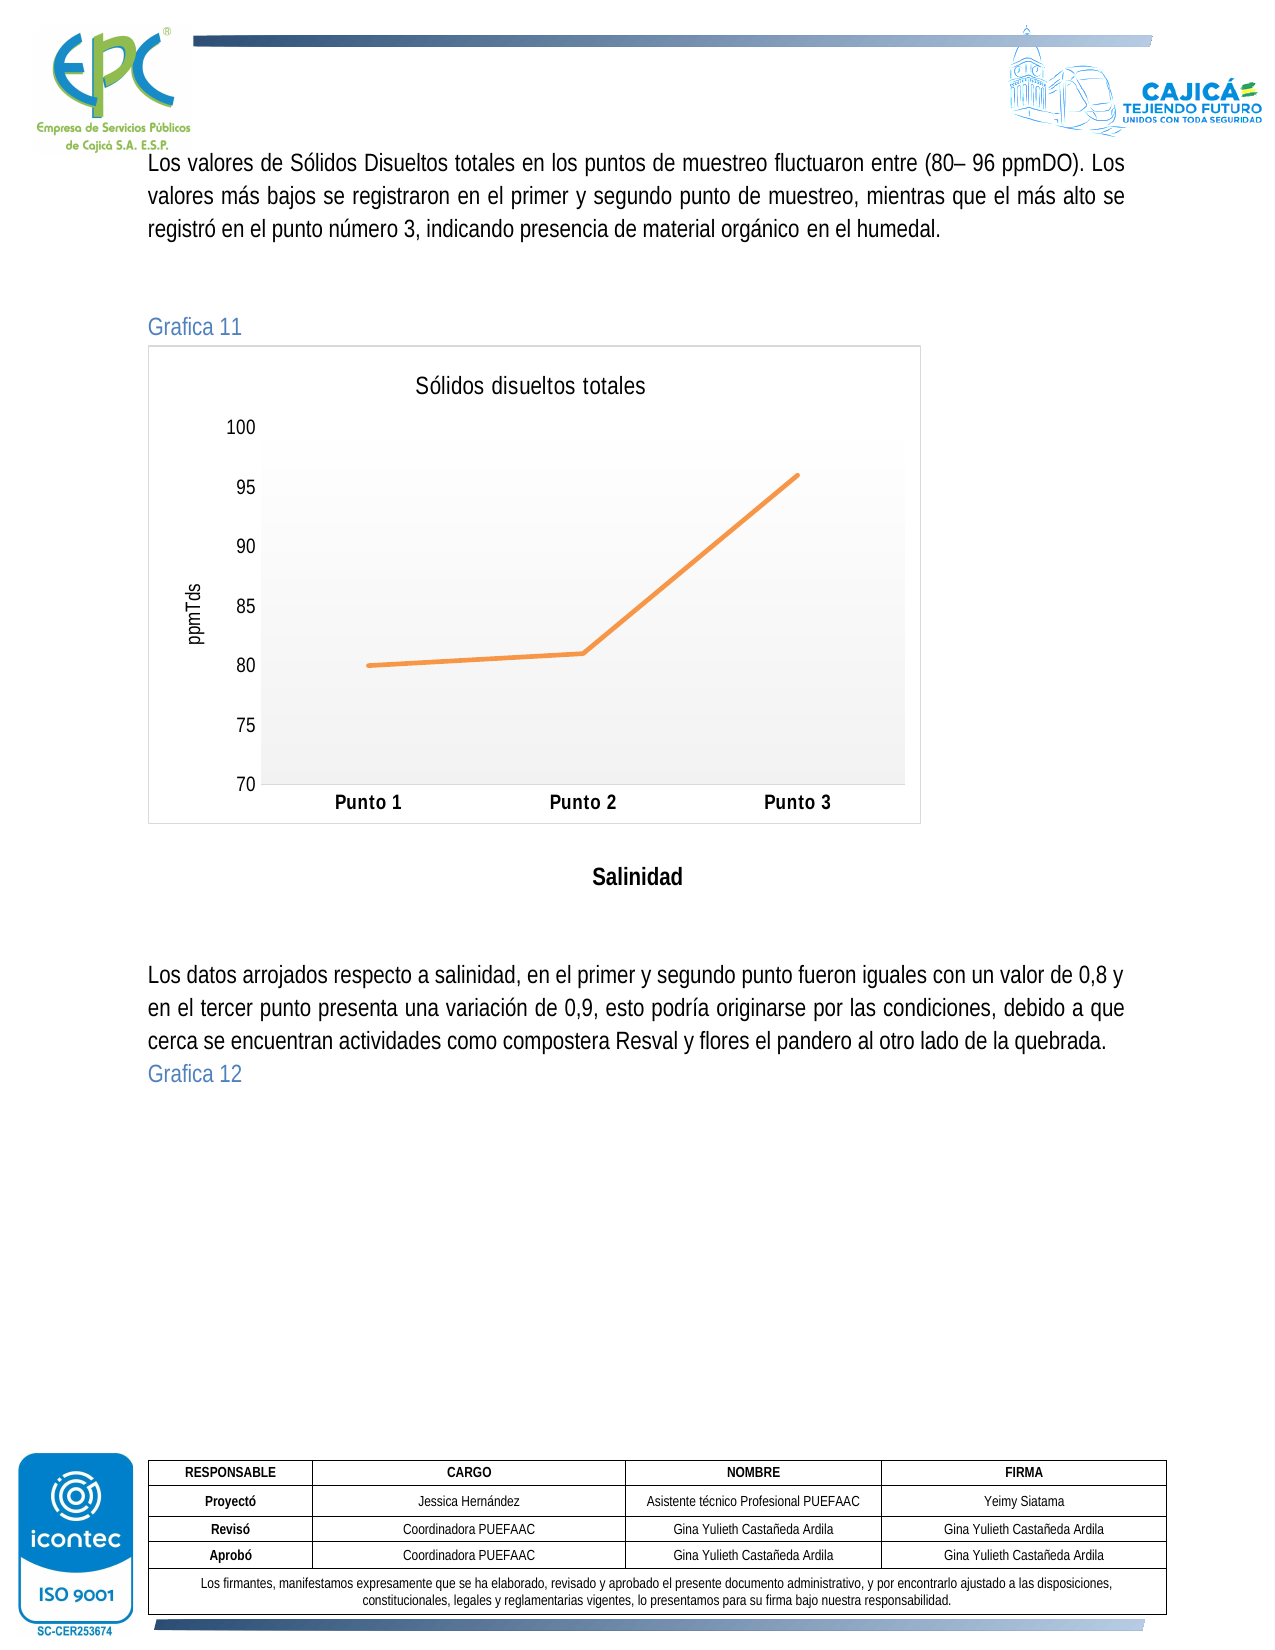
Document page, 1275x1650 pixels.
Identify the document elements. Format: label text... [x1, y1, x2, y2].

picture [33, 25, 194, 156]
text Salinidad [148, 862, 1127, 890]
text Grafica 12 [148, 1059, 1127, 1088]
picture [1005, 25, 1263, 138]
text Los valores de Sólidos Disueltos totales en los puntos de muestreo fluctuaron entre (80– 96 ppmDO). Los valores más bajos se registraron en el primer y segundo punto de muestreo, mientras que el más alto se registró en el punto número 3, indicando presencia de material orgánico en el humedal. [148, 148, 1127, 242]
text Grafica 11 [148, 312, 1127, 341]
picture [18, 1453, 134, 1637]
text Los datos arrojados respecto a salinidad, en el primer y segundo punto fueron iguales con un valor de 0,8 y en el tercer punto presenta una variación de 0,9, esto podría originarse por las condiciones, debido a que cerca se encuentran actividades como compostera Resval y flores el pandero al otro lado de la quebrada. [148, 960, 1127, 1055]
